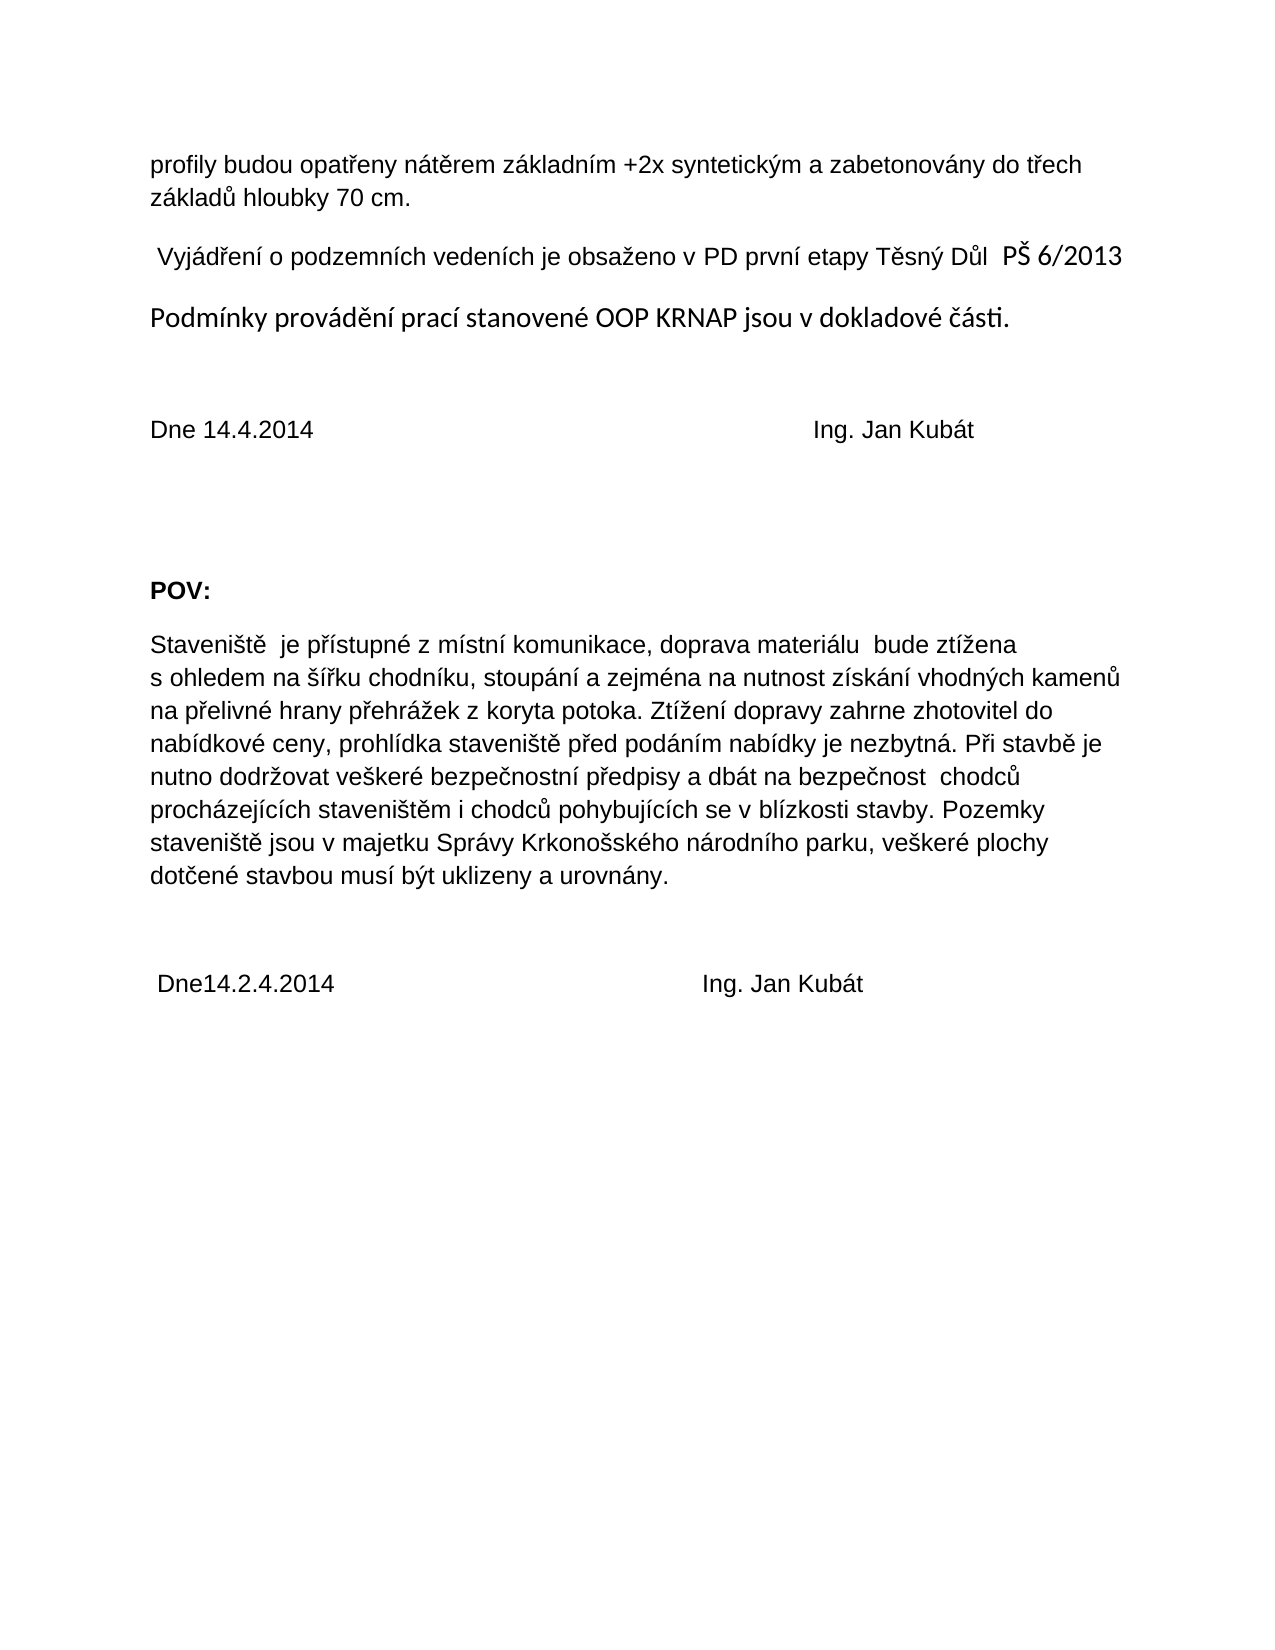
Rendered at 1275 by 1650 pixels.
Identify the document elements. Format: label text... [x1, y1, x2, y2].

text POV: [150, 576, 1125, 605]
text Podmínky provádění prací stanovené OOP KRNAP jsou v dokladové části. [150, 299, 1125, 334]
text Dne 14.4.2014 Ing. Jan Kubát [150, 414, 1125, 443]
text Staveniště je přístupné z místní komunikace, doprava materiálu bude ztížena s ohledem na šířku chodníku, stoupání a zejména na nutnost získání vhodných kamenů na přelivné hrany přehrážek z koryta potoka. Ztížení dopravy zahrne zhotovitel do nabídkové ceny, prohlídka staveniště před podáním nabídky je nezbytná. Při stavbě je nutno dodržovat veškeré bezpečnostní předpisy a dbát na bezpečnost chodců procházejících staveništěm i chodců pohybujících se v blízkosti stavby. Pozemky staveniště jsou v majetku Správy Krkonošského národního parku, veškeré plochy dotčené stavbou musí být uklizeny a urovnány. [150, 630, 1125, 890]
text Dne14.2.4.2014 Ing. Jan Kubát [150, 969, 1125, 998]
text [150, 150, 1125, 212]
text Vyjádření o podzemních vedeních je obsaženo v PD první etapy Těsný Důl PŠ 6/2013 [150, 237, 1125, 272]
